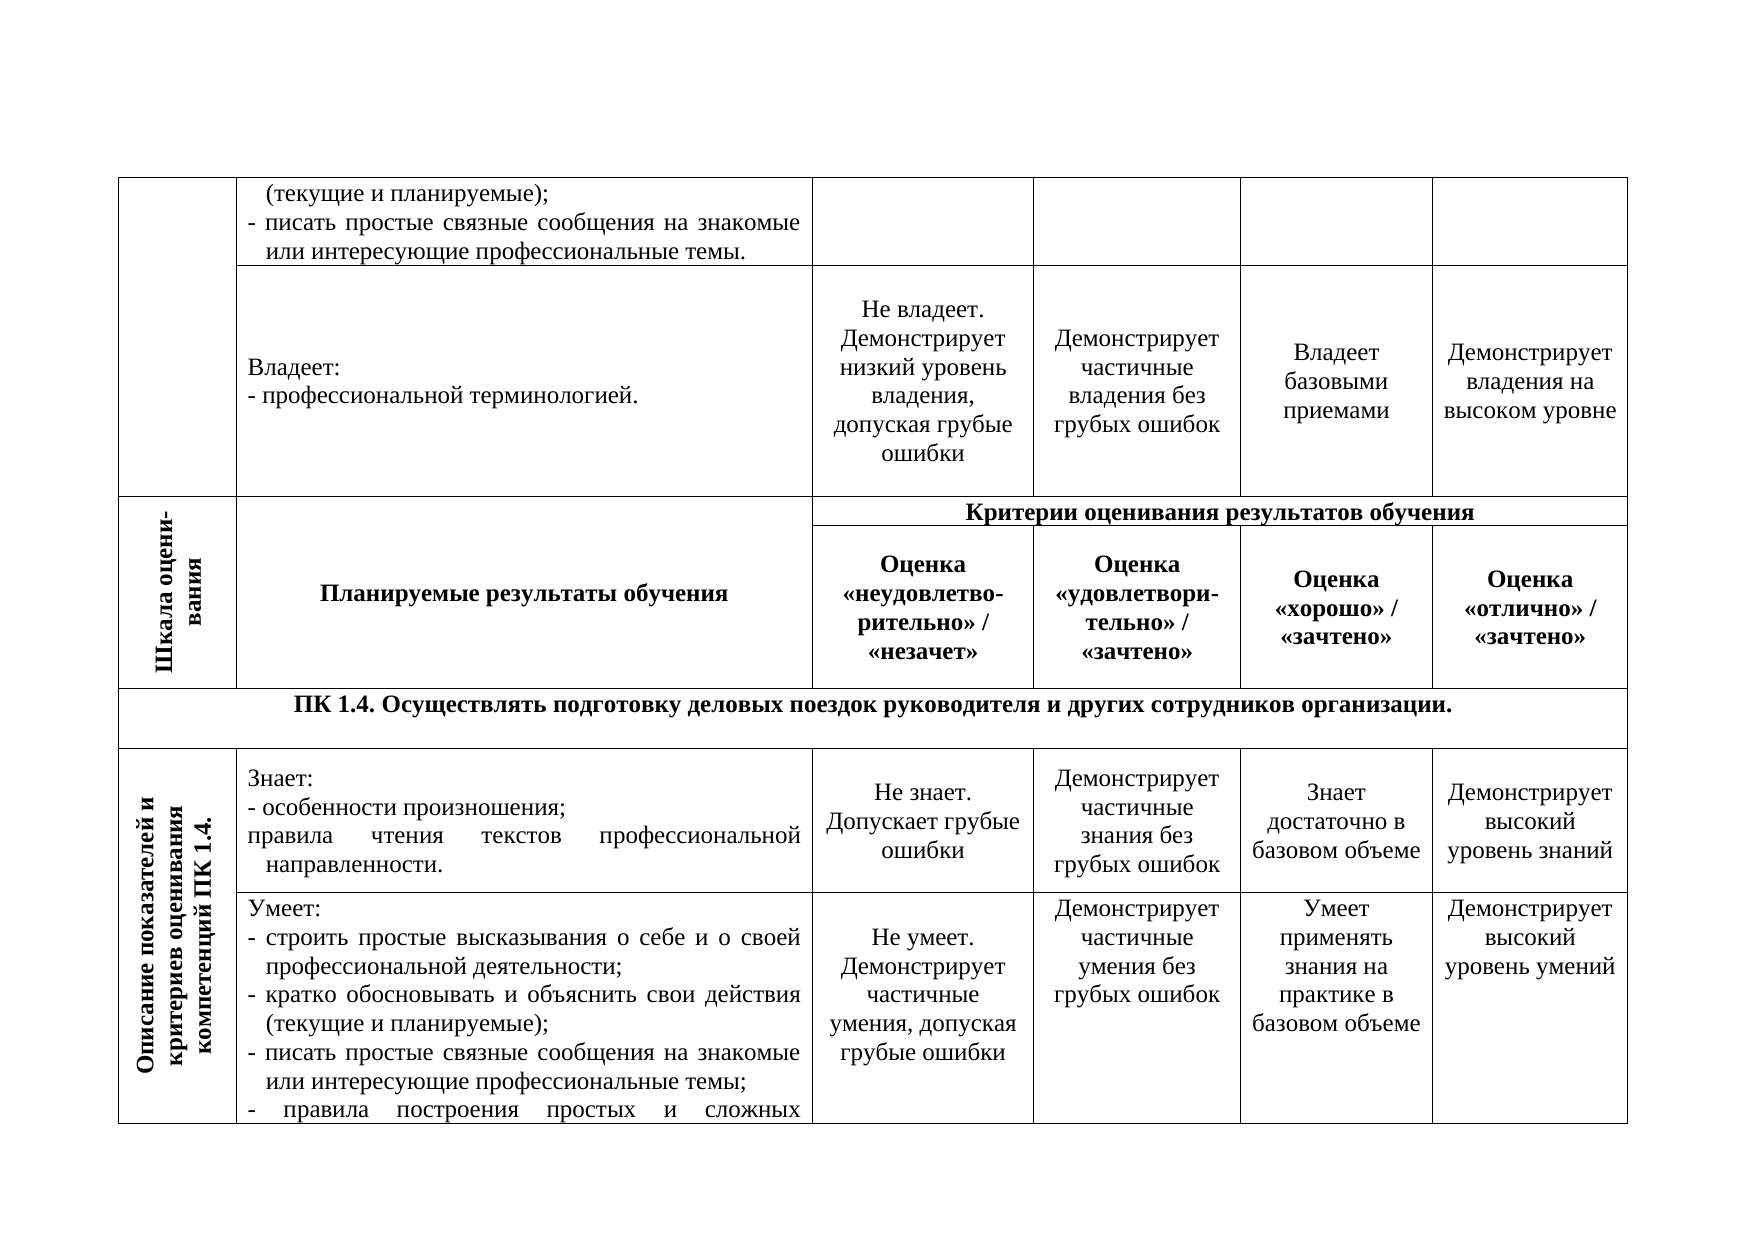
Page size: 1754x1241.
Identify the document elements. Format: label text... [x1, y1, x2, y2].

table_cell Не знает. Допускает грубые ошибки [813, 749, 1033, 892]
table_cell Демонстрирует частичные знания без грубых ошибок [1034, 749, 1240, 892]
table_cell Критерии оценивания результатов обучения [813, 497, 1627, 525]
table_cell ПК 1.4. Осуществлять подготовку деловых поездок руководителя и других сотрудников организации. [119, 689, 1627, 747]
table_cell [813, 178, 1033, 264]
table_cell Оценка «неудовлетворительно» / «незачет» [813, 526, 1033, 688]
table_cell Демонстрирует высокий уровень знаний [1433, 749, 1627, 892]
table_cell Оценка «отлично» / «зачтено» [1433, 526, 1627, 688]
table_cell Шкала оценивания [119, 497, 236, 688]
table_cell Оценка «удовлетворительно» / «зачтено» [1034, 526, 1240, 688]
table_cell Знает: - особенности произношения; правила чтения текстов профессиональной направленности. [237, 749, 812, 892]
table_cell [1241, 178, 1432, 264]
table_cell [813, 893, 1033, 1123]
table_cell Описание показателей и критериев оценивания компетенций ПК 1.4. [119, 749, 236, 1123]
table_cell Демонстрирует владения на высоком уровне [1433, 266, 1627, 496]
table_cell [237, 893, 812, 1123]
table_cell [1241, 893, 1432, 1123]
table_cell Владеет: - профессиональной терминологией. [237, 266, 812, 496]
table_cell Оценка «хорошо» / «зачтено» [1241, 526, 1432, 688]
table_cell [1034, 893, 1240, 1123]
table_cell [1433, 893, 1627, 1123]
table_cell Не владеет. Демонстрирует низкий уровень владения, допуская грубые ошибки [813, 266, 1033, 496]
table_cell Планируемые результаты обучения [237, 497, 812, 688]
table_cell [1433, 178, 1627, 264]
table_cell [237, 178, 812, 264]
table_cell Демонстрирует частичные владения без грубых ошибок [1034, 266, 1240, 496]
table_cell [1034, 178, 1240, 264]
table_cell Знает достаточно в базовом объеме [1241, 749, 1432, 892]
table_cell Владеет базовыми приемами [1241, 266, 1432, 496]
